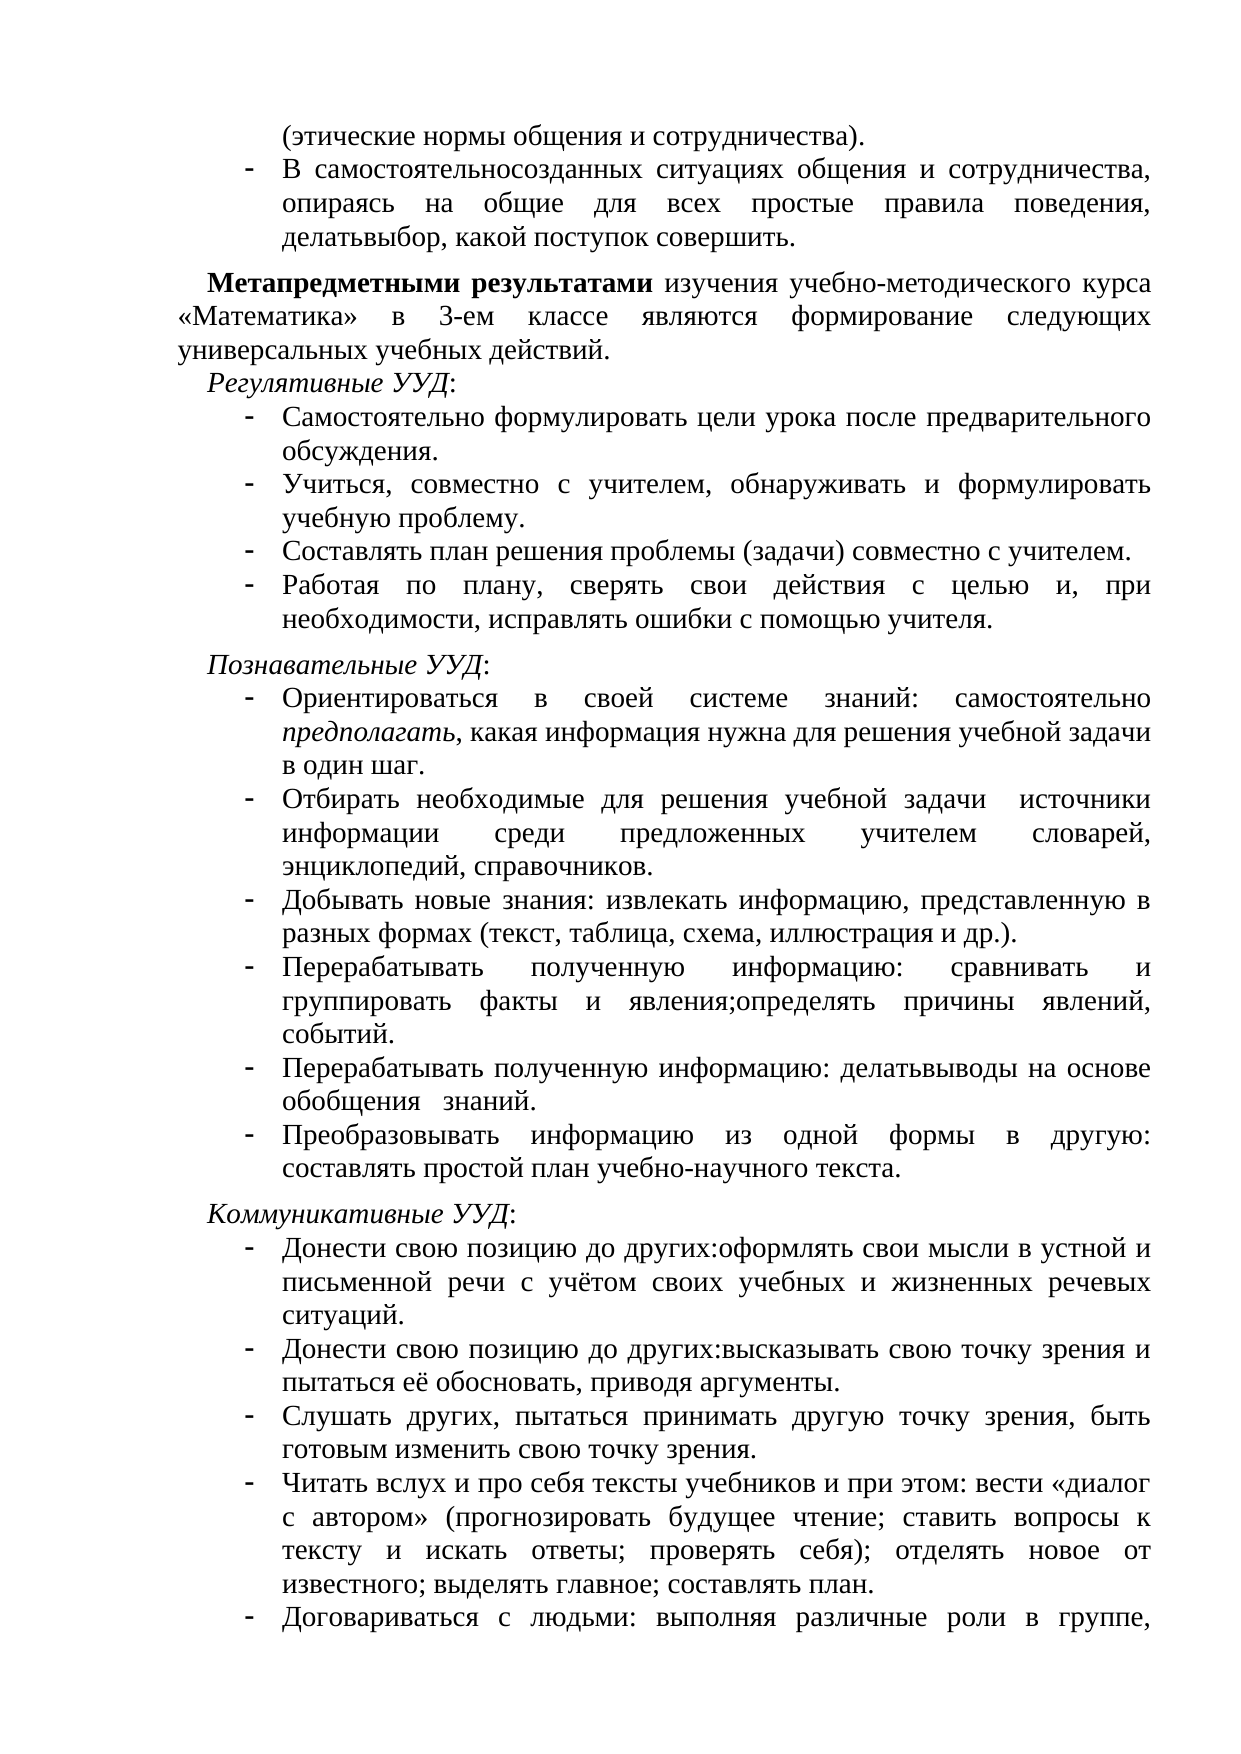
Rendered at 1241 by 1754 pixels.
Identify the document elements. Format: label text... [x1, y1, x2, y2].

list Читать вслух и про себя тексты учебников и при этом: вести «диалог с автором» (прогнозировать будущее чтение; ставить вопросы к тексту и искать ответы; проверять себя); отделять новое от известного; выделять главное; составлять план. [244, 1465, 1152, 1599]
list Работая по плану, сверять свои действия с целью и, при необходимости, исправлять ошибки с помощью учителя. [244, 567, 1152, 634]
text Познавательные УУД: [177, 647, 1152, 680]
text Регулятивные УУД: [177, 366, 1152, 399]
text Метапредметными результатами изучения учебно-методического курса «Математика» в 3-ем классе являются формирование следующих универсальных учебных действий. [177, 265, 1152, 366]
list Донести свою позицию до других:высказывать свою точку зрения и пытаться её обосновать, приводя аргументы. [244, 1331, 1152, 1398]
list Слушать других, пытаться принимать другую точку зрения, быть готовым изменить свою точку зрения. [244, 1398, 1152, 1465]
list Донести свою позицию до других:оформлять свои мысли в устной и письменной речи с учётом своих учебных и жизненных речевых ситуаций. [244, 1230, 1152, 1331]
list Перерабатывать полученную информацию: сравнивать и группировать факты и явления;определять причины явлений, событий. [244, 949, 1152, 1050]
list Учиться, совместно с учителем, обнаруживать и формулировать учебную проблему. [244, 466, 1152, 533]
list Отбирать необходимые для решения учебной задачи источники информации среди предложенных учителем словарей, энциклопедий, справочников. [244, 781, 1152, 882]
list Перерабатывать полученную информацию: делатьвыводы на основе обобщения знаний. [244, 1050, 1152, 1117]
list Самостоятельно формулировать цели урока после предварительного обсуждения. [244, 399, 1152, 466]
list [244, 118, 1152, 152]
list Преобразовывать информацию из одной формы в другую: составлять простой план учебно-научного текста. [244, 1117, 1152, 1184]
text Коммуникативные УУД: [177, 1197, 1152, 1230]
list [244, 1599, 1152, 1633]
list В самостоятельносозданных ситуациях общения и сотрудничества, опираясь на общие для всех простые правила поведения, делатьвыбор, какой поступок совершить. [244, 152, 1152, 252]
list Добывать новые знания: извлекать информацию, представленную в разных формах (текст, таблица, схема, иллюстрация и др.). [244, 882, 1152, 949]
list Ориентироваться в своей системе знаний: самостоятельно предполагать, какая информация нужна для решения учебной задачи в один шаг. [244, 680, 1152, 781]
list Составлять план решения проблемы (задачи) совместно с учителем. [244, 533, 1152, 567]
